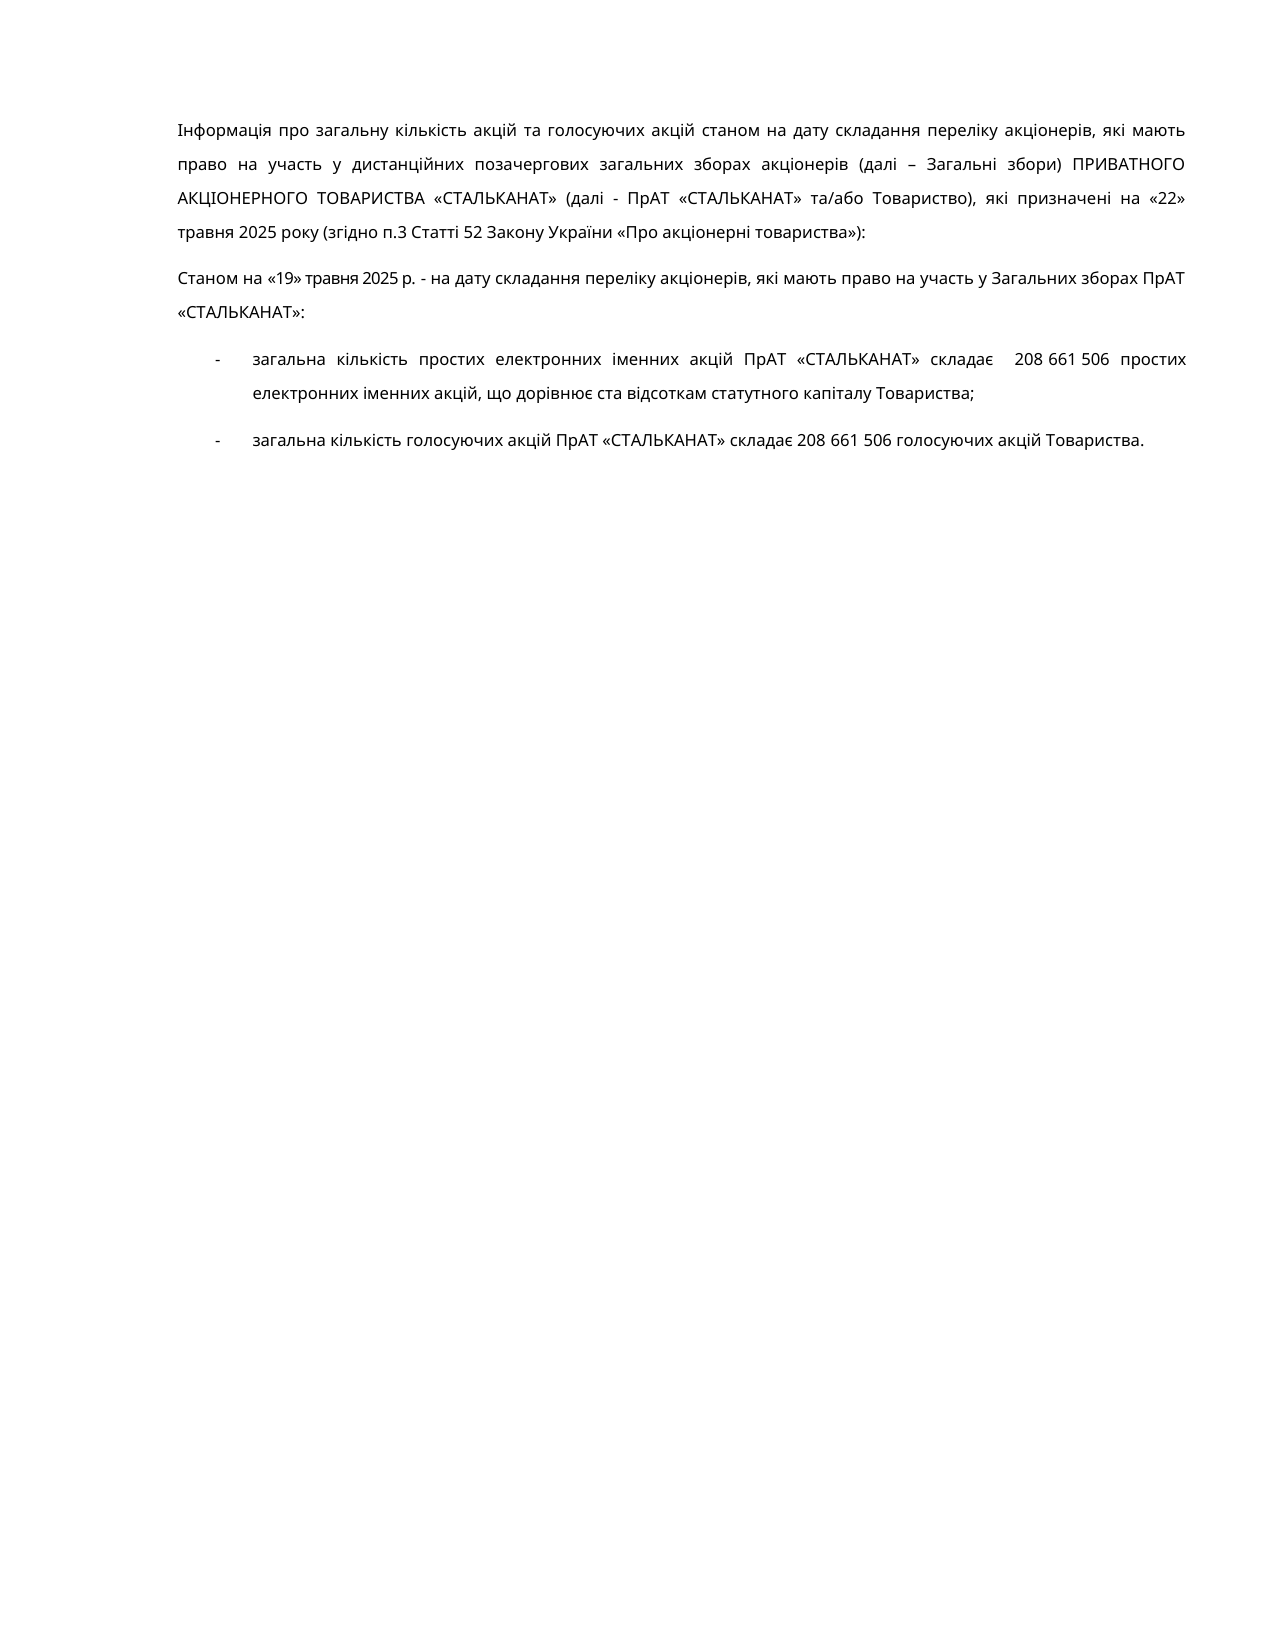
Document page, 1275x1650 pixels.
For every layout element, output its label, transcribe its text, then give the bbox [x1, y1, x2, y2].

list загальна кількість голосуючих акцій ПрАТ «СТАЛЬКАНАТ» складає 208 661 506 голосуючих акцій Товариства. [215, 428, 1186, 451]
text Станом на «19» травня 2025 р. - на дату складання переліку акціонерів, які мають право на участь у Загальних зборах ПрАТ «СТАЛЬКАНАТ»: [177, 267, 1186, 324]
text Інформація про загальну кількість акцій та голосуючих акцій станом на дату складання переліку акціонерів, які мають право на участь у дистанційних позачергових загальних зборах акціонерів (далі – Загальні збори) ПРИВАТНОГО АКЦІОНЕРНОГО ТОВАРИСТВА «СТАЛЬКАНАТ» (далі - ПрАТ «СТАЛЬКАНАТ» та/або Товариство), які призначені на «22» травня 2025 року (згідно п.3 Статті 52 Закону України «Про акціонерні товариства»): [177, 118, 1186, 243]
list загальна кількість простих електронних іменних акцій ПрАТ «СТАЛЬКАНАТ» складає 208 661 506 простих електронних іменних акцій, що дорівнює ста відсоткам статутного капіталу Товариства; [215, 347, 1186, 404]
